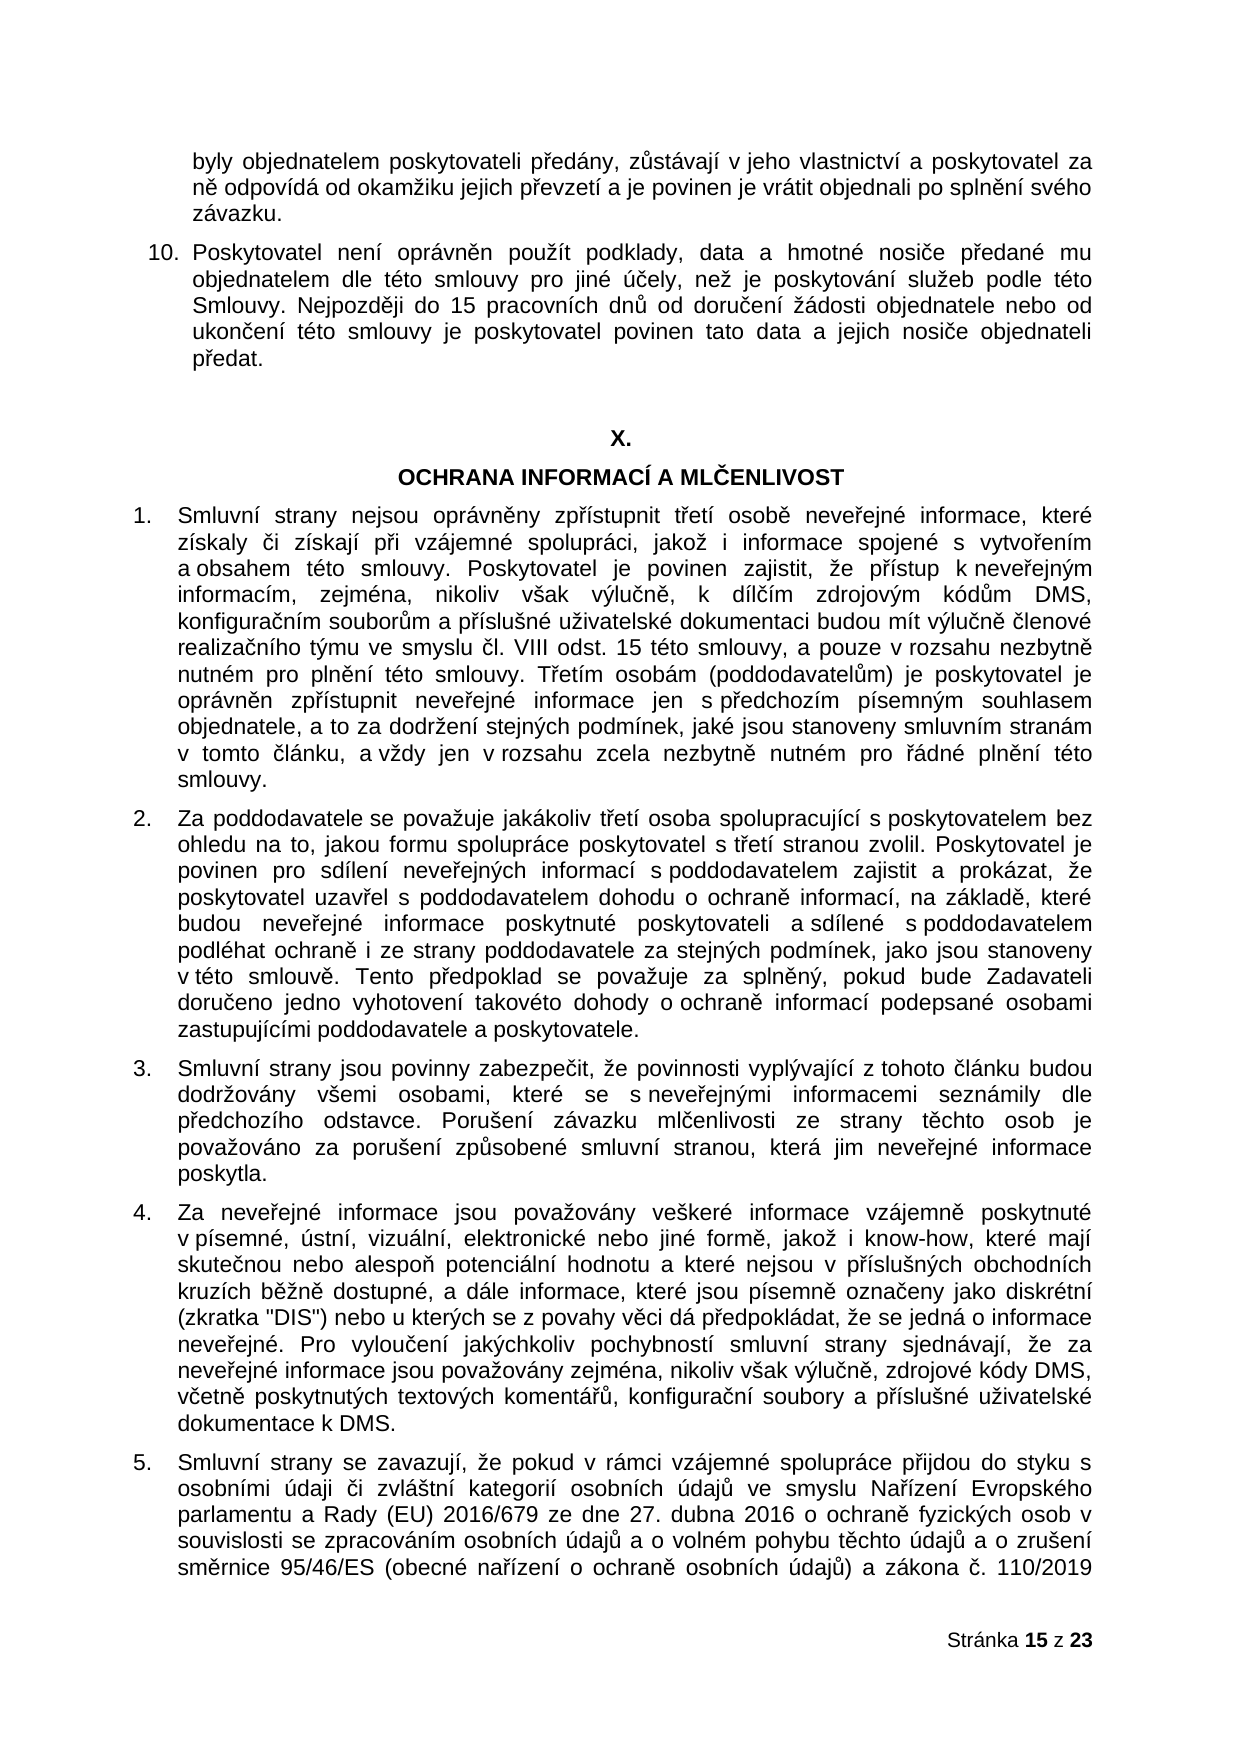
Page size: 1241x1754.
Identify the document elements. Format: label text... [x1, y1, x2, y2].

list Za neveřejné informace jsou považovány veškeré informace vzájemně poskytnuté v písemné, ústní, vizuální, elektronické nebo jiné formě, jakož i know-how, které mají skutečnou nebo alespoň potenciální hodnotu a které nejsou v příslušných obchodních kruzích běžně dostupné, a dále informace, které jsou písemně označeny jako diskrétní (zkratka "DIS") nebo u kterých se z povahy věci dá předpokládat, že se jedná o informace neveřejné. Pro vyloučení jakýchkoliv pochybností smluvní strany sjednávají, že za neveřejné informace jsou považovány zejména, nikoliv však výlučně, zdrojové kódy DMS, včetně poskytnutých textových komentářů, konfigurační soubory a příslušné uživatelské dokumentace k DMS. [133, 1199, 1093, 1436]
list Smluvní strany nejsou oprávněny zpřístupnit třetí osobě neveřejné informace, které získaly či získají při vzájemné spolupráci, jakož i informace spojené s vytvořením a obsahem této smlouvy. Poskytovatel je povinen zajistit, že přístup k neveřejným informacím, zejména, nikoliv však výlučně, k dílčím zdrojovým kódům DMS, konfiguračním souborům a příslušné uživatelské dokumentaci budou mít výlučně členové realizačního týmu ve smyslu čl. VIII odst. 15 této smlouvy, a pouze v rozsahu nezbytně nutném pro plnění této smlouvy. Třetím osobám (poddodavatelům) je poskytovatel je oprávněn zpřístupnit neveřejné informace jen s předchozím písemným souhlasem objednatele, a to za dodržení stejných podmínek, jaké jsou stanoveny smluvním stranám v tomto článku, a vždy jen v rozsahu zcela nezbytně nutném pro řádné plnění této smlouvy. [133, 502, 1093, 792]
text OCHRANA INFORMACÍ A MLČENLIVOST [148, 463, 1094, 490]
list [148, 148, 1093, 227]
list Smluvní strany jsou povinny zabezpečit, že povinnosti vyplývající z tohoto článku budou dodržovány všemi osobami, které se s neveřejnými informacemi seznámily dle předchozího odstavce. Porušení závazku mlčenlivosti ze strany těchto osob je považováno za porušení způsobené smluvní stranou, která jim neveřejné informace poskytla. [133, 1054, 1093, 1186]
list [133, 1448, 1093, 1580]
list Za poddodavatele se považuje jakákoliv třetí osoba spolupracující s poskytovatelem bez ohledu na to, jakou formu spolupráce poskytovatel s třetí stranou zvolil. Poskytovatel je povinen pro sdílení neveřejných informací s poddodavatelem zajistit a prokázat, že poskytovatel uzavřel s poddodavatelem dohodu o ochraně informací, na základě, které budou neveřejné informace poskytnuté poskytovateli a sdílené s poddodavatelem podléhat ochraně i ze strany poddodavatele za stejných podmínek, jako jsou stanoveny v této smlouvě. Tento předpoklad se považuje za splněný, pokud bude Zadavateli doručeno jedno vyhotovení takovéto dohody o ochraně informací podepsané osobami zastupujícími poddodavatele a poskytovatele. [133, 805, 1093, 1042]
list Poskytovatel není oprávněn použít podklady, data a hmotné nosiče předané mu objednatelem dle této smlouvy pro jiné účely, než je poskytování služeb podle této Smlouvy. Nejpozději do 15 pracovních dnů od doručení žádosti objednatele nebo od ukončení této smlouvy je poskytovatel povinen tato data a jejich nosiče objednateli předat. [148, 239, 1093, 371]
text X. [148, 425, 1094, 451]
